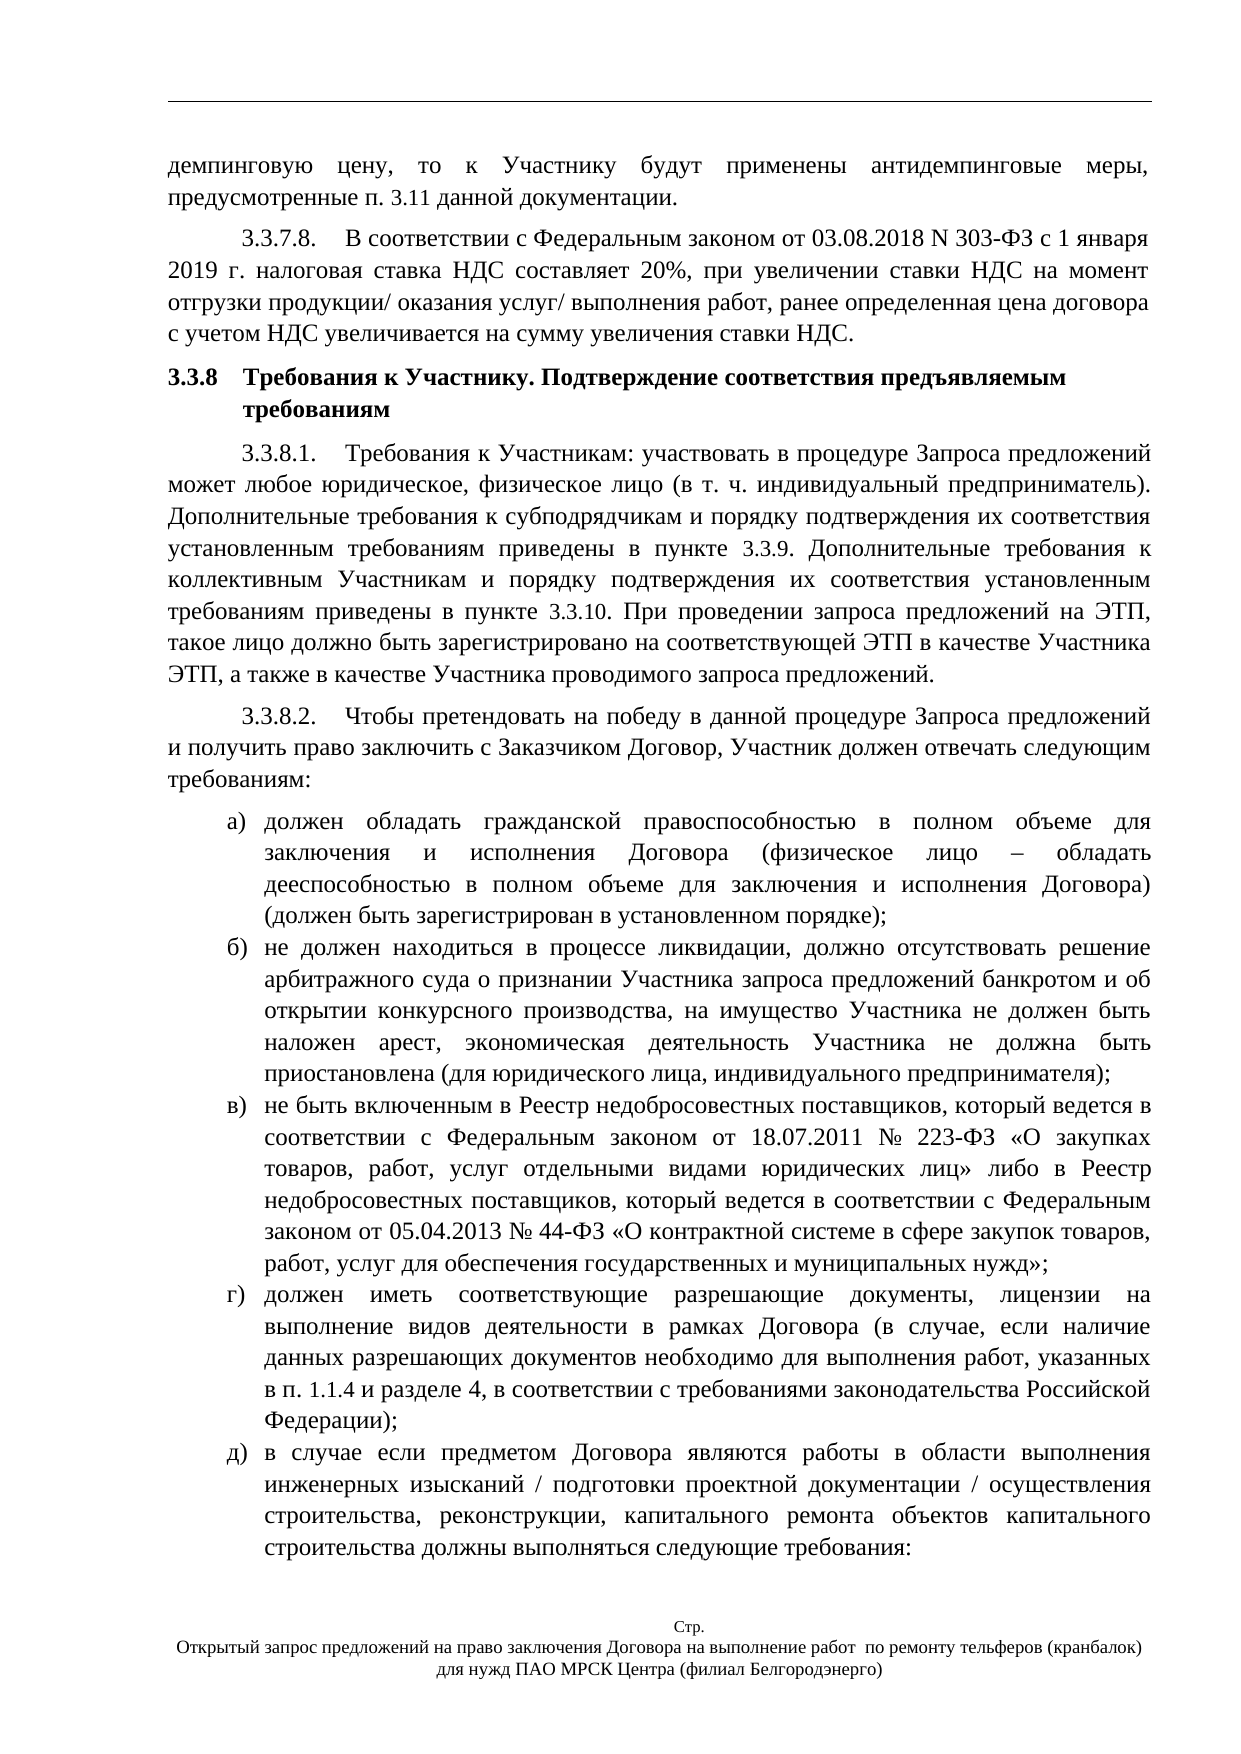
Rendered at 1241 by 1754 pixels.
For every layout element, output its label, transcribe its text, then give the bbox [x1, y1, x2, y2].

list не должен находиться в процессе ликвидации, должно отсутствовать решение арбитражного суда о признании Участника запроса предложений банкротом и об открытии конкурсного производства, на имущество Участника не должен быть наложен арест, экономическая деятельность Участника не должна быть приостановлена (для юридического лица, индивидуального предпринимателя); [227, 932, 1152, 1087]
list должен обладать гражданской правоспособностью в полном объеме для заключения и исполнения Договора (физическое лицо – обладать дееспособностью в полном объеме для заключения и исполнения Договора) (должен быть зарегистрирован в установленном порядке); [227, 806, 1152, 929]
list Требования к Участникам: участвовать в процедуре Запроса предложений может любое юридическое, физическое лицо (в т. ч. индивидуальный предприниматель). Дополнительные требования к субподрядчикам и порядку подтверждения их соответствия установленным требованиям приведены в пункте 3.3.9. Дополнительные требования к коллективным Участникам и порядку подтверждения их соответствия установленным требованиям приведены в пункте 3.3.10. При проведении запроса предложений на ЭТП, такое лицо должно быть зарегистрировано на соответствующей ЭТП в качестве Участника ЭТП, а также в качестве Участника проводимого запроса предложений. [168, 438, 1152, 688]
list В соответствии с Федеральным законом от 03.08.2018 N 303-ФЗ с 1 января 2019 г. налоговая ставка НДС составляет 20%, при увеличении ставки НДС на момент отгрузки продукции/ оказания услуг/ выполнения работ, ранее определенная цена договора с учетом НДС увеличивается на сумму увеличения ставки НДС. [168, 223, 1150, 347]
list не быть включенным в Реестр недобросовестных поставщиков, который ведется в соответствии с Федеральным законом от 18.07.2011 № 223-ФЗ «О закупках товаров, работ, услуг отдельными видами юридических лиц» либо в Реестр недобросовестных поставщиков, который ведется в соответствии с Федеральным законом от 05.04.2013 № 44-ФЗ «О контрактной системе в сфере закупок товаров, работ, услуг для обеспечения государственных и муниципальных нужд»; [227, 1090, 1152, 1277]
subtitle Требования к Участнику. Подтверждение соответствия предъявляемым требованиям [168, 362, 1152, 423]
list Чтобы претендовать на победу в данной процедуре Запроса предложений и получить право заключить с Заказчиком Договор, Участник должен отвечать следующим требованиям: [168, 701, 1152, 793]
list должен иметь соответствующие разрешающие документы, лицензии на выполнение видов деятельности в рамках Договора (в случае, если наличие данных разрешающих документов необходимо для выполнения работ, указанных в п. 1.1.4 и разделе 4, в соответствии с требованиями законодательства Российской Федерации); [227, 1279, 1152, 1434]
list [168, 150, 1150, 210]
list в случае если предметом Договора являются работы в области выполнения инженерных изысканий / подготовки проектной документации / осуществления строительства, реконструкции, капитального ремонта объектов капитального строительства должны выполняться следующие требования: [227, 1437, 1152, 1561]
